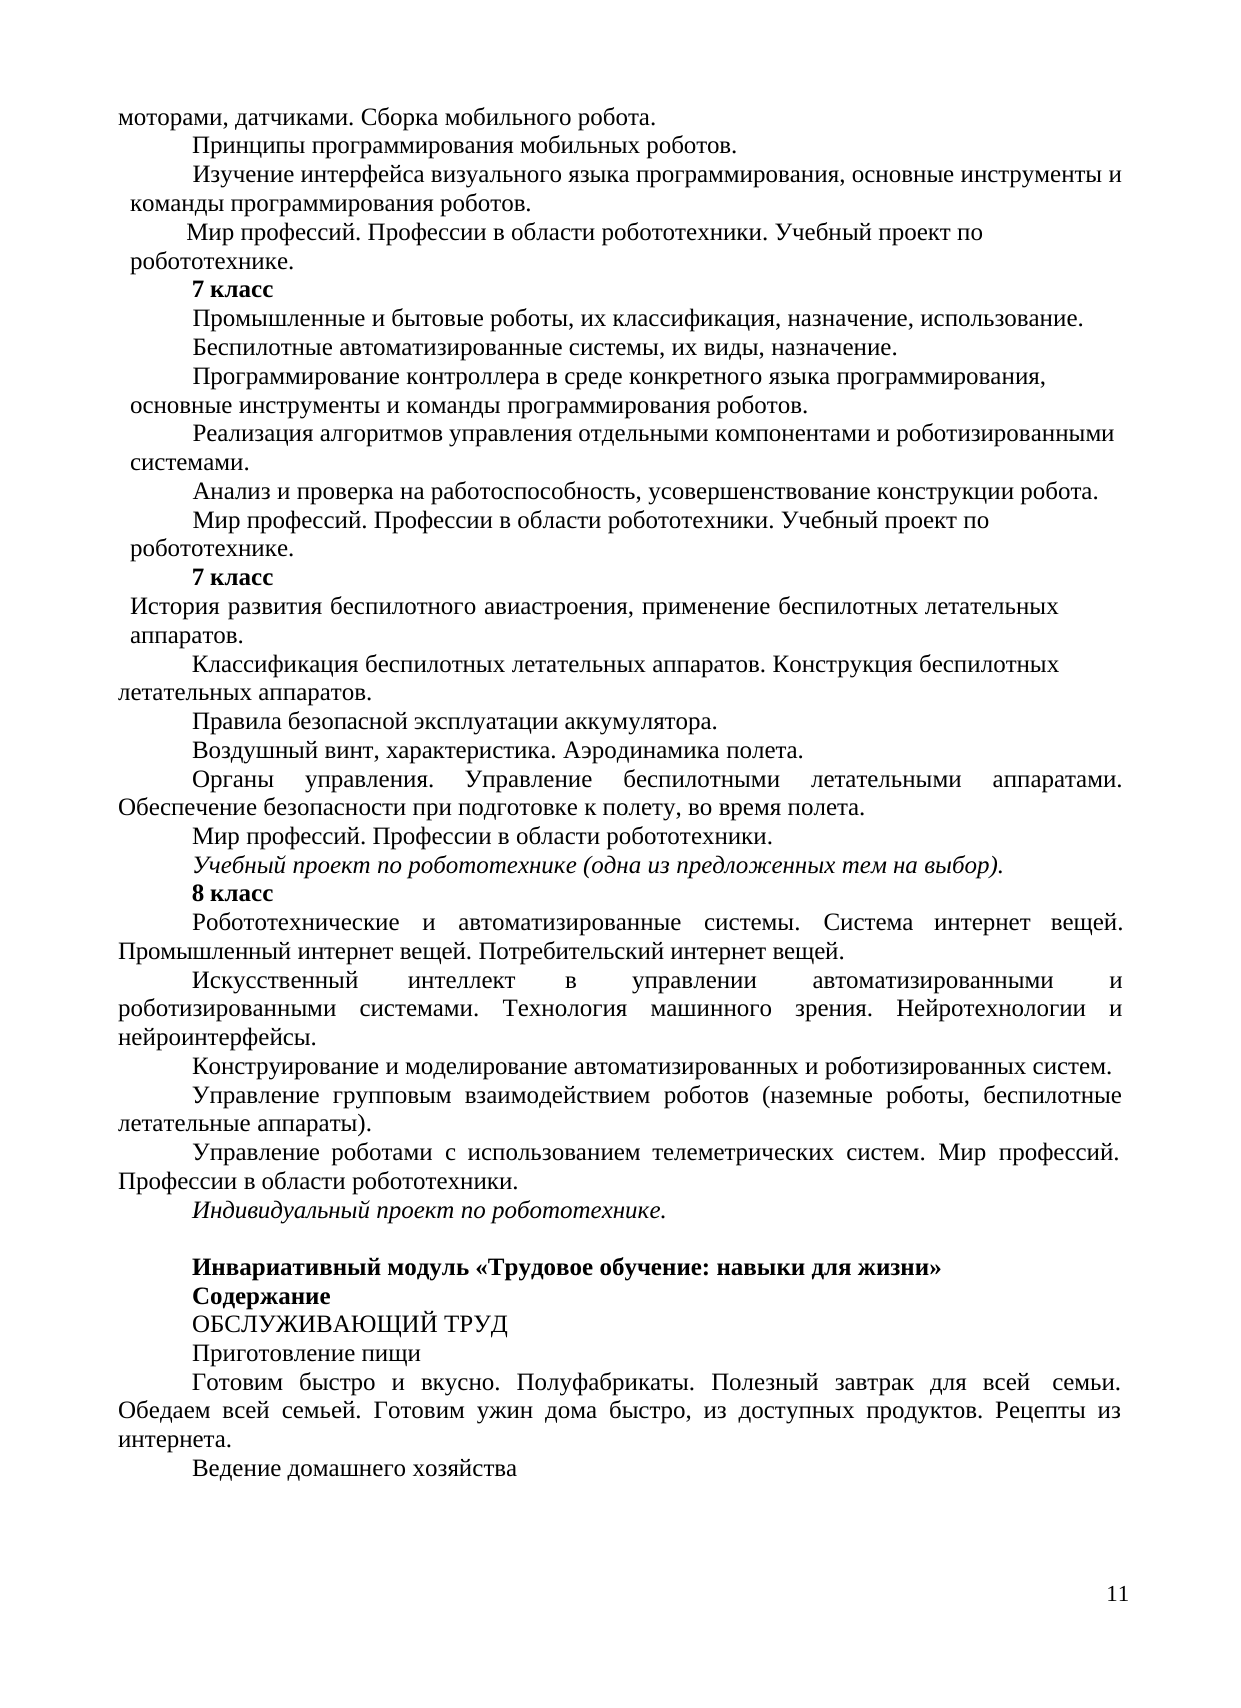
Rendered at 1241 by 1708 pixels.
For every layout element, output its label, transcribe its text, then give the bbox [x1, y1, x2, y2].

subtitle класс [192, 879, 1228, 907]
text Управление роботами с использованием телеметрических систем. Мир профессий. [192, 1137, 1228, 1166]
text Изучение интерфейса визуального языка программирования, основные инструменты и команды программирования роботов. [130, 159, 1124, 217]
text История развития беспилотного авиастроения, применение беспилотных летательных аппаратов. [130, 591, 1096, 649]
text Правила безопасной эксплуатации аккумулятора. Воздушный винт, характеристика. Аэродинамика полета. [192, 706, 827, 764]
text Программирование контроллера в среде конкретного языка программирования, основные инструменты и команды программирования роботов. [130, 361, 1096, 418]
text Реализация алгоритмов управления отдельными компонентами и роботизированными системами. [130, 418, 1117, 476]
text Учебный проект по робототехнике (одна из предложенных тем на выбор). [192, 850, 1228, 879]
text Принципы программирования мобильных роботов. [192, 131, 1228, 159]
subtitle класс [192, 563, 1228, 591]
subtitle Инвариативный модуль «Трудовое обучение: навыки для жизни» Содержание [192, 1253, 944, 1309]
text Приготовление пищи [192, 1338, 1228, 1367]
text Промышленные и бытовые роботы, их классификация, назначение, использование. Беспилотные автоматизированные системы, их виды, назначение. [192, 303, 1086, 361]
text Искусственный интеллект в управлении автоматизированными и роботизированными системами. Технология машинного зрения. Нейротехнологии и нейроинтерфейсы. [118, 965, 1123, 1051]
text Профессии в области робототехники. [118, 1166, 1228, 1195]
text Управление групповым взаимодействием роботов (наземные роботы, беспилотные летательные аппараты). [118, 1080, 1122, 1137]
text Робототехнические и автоматизированные системы. Система интернет вещей. [192, 907, 1228, 936]
text моторами, датчиками. Сборка мобильного робота. [118, 102, 1228, 131]
text Готовим быстро и вкусно. Полуфабрикаты. Полезный завтрак для всей семьи. Обедаем всей семьей. Готовим ужин дома быстро, из доступных продуктов. Рецепты из интернета. [118, 1367, 1122, 1453]
text Обеспечение безопасности при подготовке к полету, во время полета. [118, 792, 1228, 821]
text Анализ и проверка на работоспособность, усовершенствование конструкции робота. [192, 476, 1228, 505]
text Ведение домашнего хозяйства [192, 1453, 1228, 1482]
text Мир профессий. Профессии в области робототехники. Учебный проект по робототехнике. [130, 217, 985, 274]
text Мир профессий. Профессии в области робототехники. Учебный проект по робототехнике. [130, 505, 991, 562]
text Мир профессий. Профессии в области робототехники. [192, 821, 1228, 850]
text Промышленный интернет вещей. Потребительский интернет вещей. [118, 936, 1228, 965]
text Конструирование и моделирование автоматизированных и роботизированных систем. [192, 1051, 1228, 1080]
text Органы управления. Управление беспилотными летательными аппаратами. [192, 764, 1228, 792]
text Индивидуальный проект по робототехнике. [192, 1195, 1228, 1223]
subtitle класс [192, 275, 1228, 303]
text Классификация беспилотных летательных аппаратов. Конструкция беспилотных летательных аппаратов. [118, 649, 1096, 706]
text ОБСЛУЖИВАЮЩИЙ ТРУД [192, 1309, 1228, 1338]
